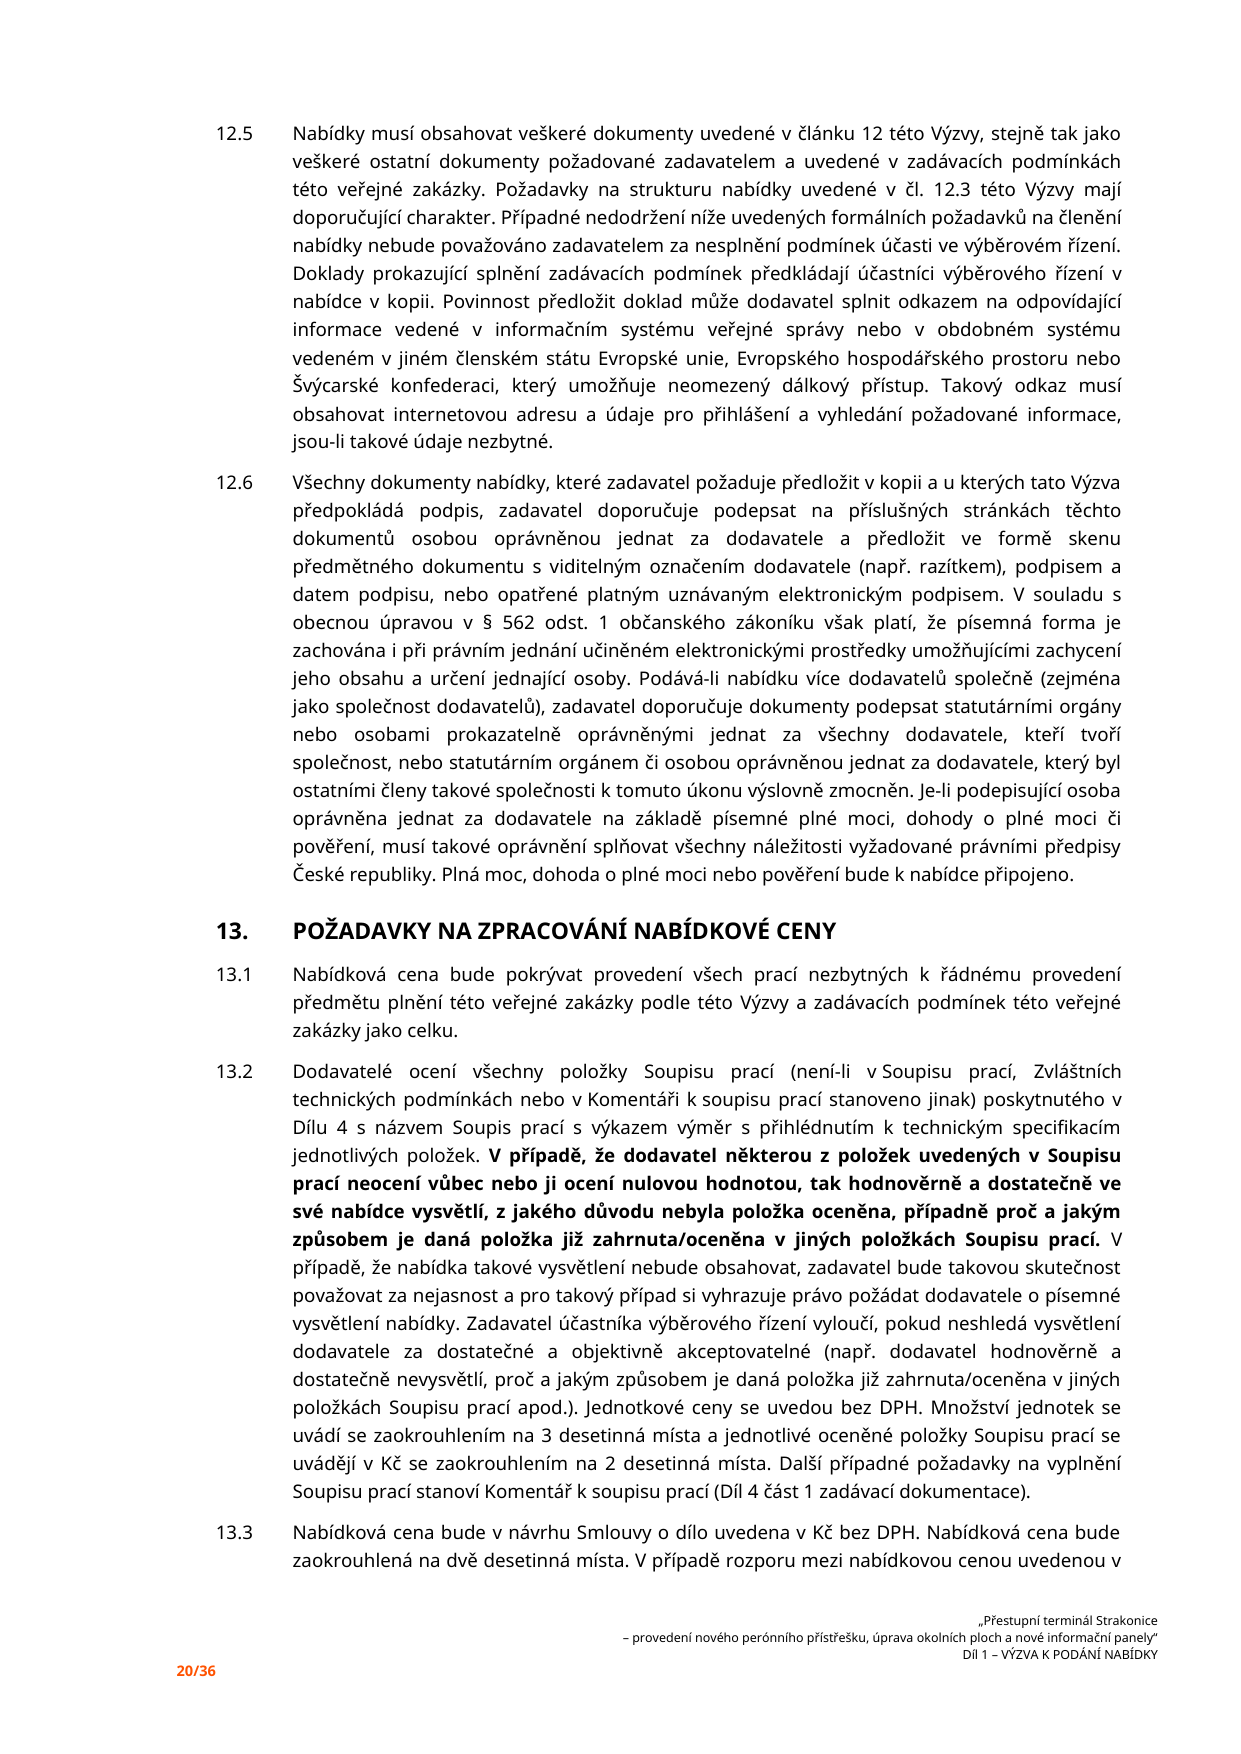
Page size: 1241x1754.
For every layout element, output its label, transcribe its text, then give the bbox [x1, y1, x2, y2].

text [216, 1519, 1122, 1572]
text Dodavatelé ocení všechny položky Soupisu prací (není-li v Soupisu prací, Zvláštních technických podmínkách nebo v Komentáři k soupisu prací stanoveno jinak) poskytnutého v Dílu 4 s názvem Soupis prací s výkazem výměr s přihlédnutím k technickým specifikacím jednotlivých položek. V případě, že dodavatel některou z položek uvedených v Soupisu prací neocení vůbec nebo ji ocení nulovou hodnotou, tak hodnověrně a dostatečně ve své nabídce vysvětlí, z jakého důvodu nebyla položka oceněna, případně proč a jakým způsobem je daná položka již zahrnuta/oceněna v jiných položkách Soupisu prací. V případě, že nabídka takové vysvětlení nebude obsahovat, zadavatel bude takovou skutečnost považovat za nejasnost a pro takový případ si vyhrazuje právo požádat dodavatele o písemné vysvětlení nabídky. Zadavatel účastníka výběrového řízení vyloučí, pokud neshledá vysvětlení dodavatele za dostatečné a objektivně akceptovatelné (např. dodavatel hodnověrně a dostatečně nevysvětlí, proč a jakým způsobem je daná položka již zahrnuta/oceněna v jiných položkách Soupisu prací apod.). Jednotkové ceny se uvedou bez DPH. Množství jednotek se uvádí se zaokrouhlením na 3 desetinná místa a jednotlivé oceněné položky Soupisu prací se uvádějí v Kč se zaokrouhlením na 2 desetinná místa. Další případné požadavky na vyplnění Soupisu prací stanoví Komentář k soupisu prací (Díl 4 část 1 zadávací dokumentace). [216, 1058, 1122, 1504]
text Nabídková cena bude pokrývat provedení všech prací nezbytných k řádnému provedení předmětu plnění této veřejné zakázky podle této Výzvy a zadávacích podmínek této veřejné zakázky jako celku. [216, 962, 1122, 1043]
text Všechny dokumenty nabídky, které zadavatel požaduje předložit v kopii a u kterých tato Výzva předpokládá podpis, zadavatel doporučuje podepsat na příslušných stránkách těchto dokumentů osobou oprávněnou jednat za dodavatele a předložit ve formě skenu předmětného dokumentu s viditelným označením dodavatele (např. razítkem), podpisem a datem podpisu, nebo opatřené platným uznávaným elektronickým podpisem. V souladu s obecnou úpravou v § 562 odst. 1 občanského zákoníku však platí, že písemná forma je zachována i při právním jednání učiněném elektronickými prostředky umožňujícími zachycení jeho obsahu a určení jednající osoby. Podává-li nabídku více dodavatelů společně (zejména jako společnost dodavatelů), zadavatel doporučuje dokumenty podepsat statutárními orgány nebo osobami prokazatelně oprávněnými jednat za všechny dodavatele, kteří tvoří společnost, nebo statutárním orgánem či osobou oprávněnou jednat za dodavatele, který byl ostatními členy takové společnosti k tomuto úkonu výslovně zmocněn. Je-li podepisující osoba oprávněna jednat za dodavatele na základě písemné plné moci, dohody o plné moci či pověření, musí takové oprávnění splňovat všechny náležitosti vyžadované právními předpisy České republiky. Plná moc, dohoda o plné moci nebo pověření bude k nabídce připojeno. [216, 469, 1122, 887]
text Nabídky musí obsahovat veškeré dokumenty uvedené v článku 12 této Výzvy, stejně tak jako veškeré ostatní dokumenty požadované zadavatelem a uvedené v zadávacích podmínkách této veřejné zakázky. Požadavky na strukturu nabídky uvedené v čl. 12.3 této Výzvy mají doporučující charakter. Případné nedodržení níže uvedených formálních požadavků na členění nabídky nebude považováno zadavatelem za nesplnění podmínek účasti ve výběrovém řízení. Doklady prokazující splnění zadávacích podmínek předkládají účastníci výběrového řízení v nabídce v kopii. Povinnost předložit doklad může dodavatel splnit odkazem na odpovídající informace vedené v informačním systému veřejné správy nebo v obdobném systému vedeném v jiném členském státu Evropské unie, Evropského hospodářského prostoru nebo Švýcarské konfederaci, který umožňuje neomezený dálkový přístup. Takový odkaz musí obsahovat internetovou adresu a údaje pro přihlášení a vyhledání požadované informace, jsou-li takové údaje nezbytné. [216, 121, 1122, 454]
text POŽADAVKY NA ZPRACOVÁNÍ NABÍDKOVÉ CENY [216, 915, 1122, 946]
